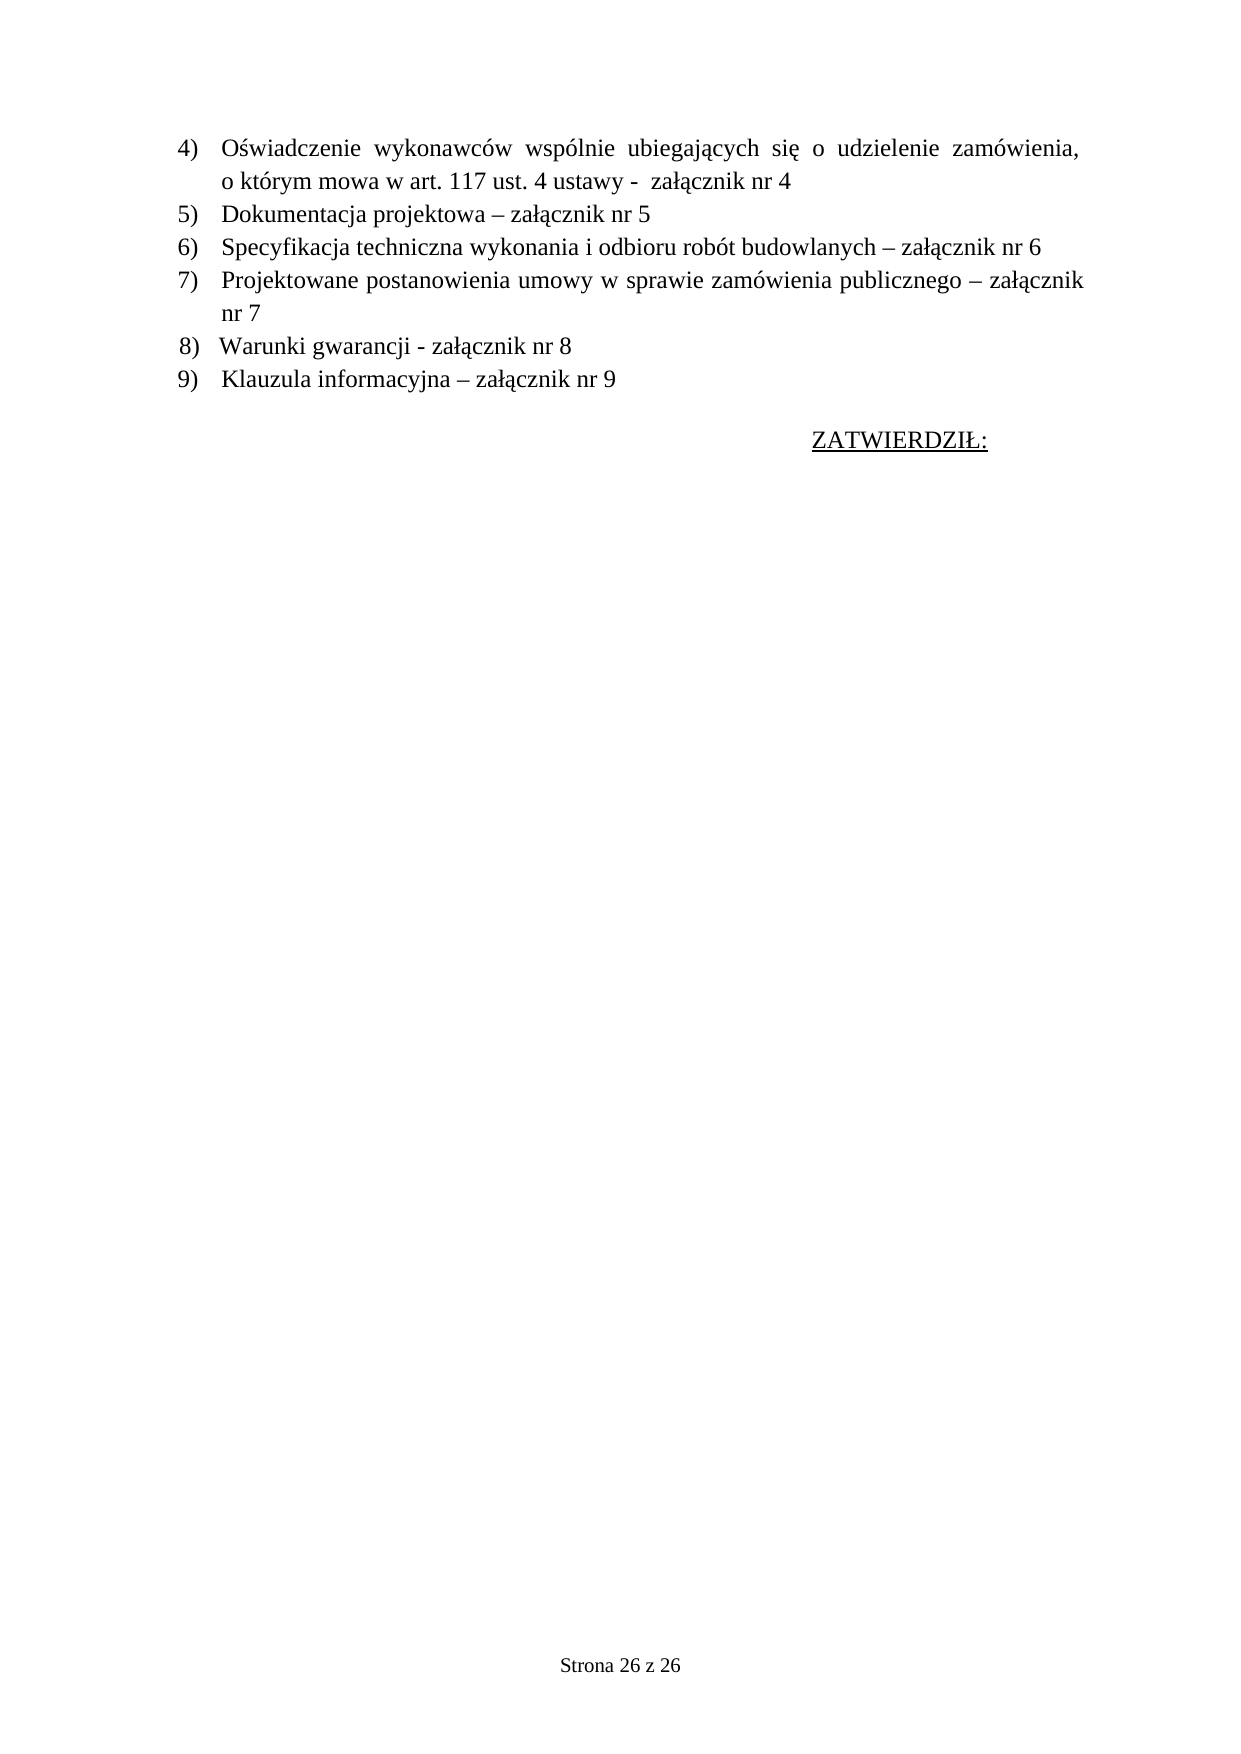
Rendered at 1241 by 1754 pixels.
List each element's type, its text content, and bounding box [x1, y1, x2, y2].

text 5) Dokumentacja projektowa – załącznik nr 5 [177, 199, 1093, 228]
text 9) Klauzula informacyjna – załącznik nr 9 [177, 364, 1093, 393]
text 6) Specyfikacja techniczna wykonania i odbioru robót budowlanych – załącznik nr 6 [177, 232, 1093, 261]
text 4) Oświadczenie wykonawców wspólnie ubiegających się o udzielenie zamówienia, o którym mowa w art. 117 ust. 4 ustawy - załącznik nr 4 [177, 133, 1093, 195]
text ZATWIERDZIŁ: [738, 425, 1093, 454]
text 8) Warunki gwarancji - załącznik nr 8 [148, 331, 1093, 360]
text 7) Projektowane postanowienia umowy w sprawie zamówienia publicznego – załącznik nr 7 [177, 265, 1093, 327]
